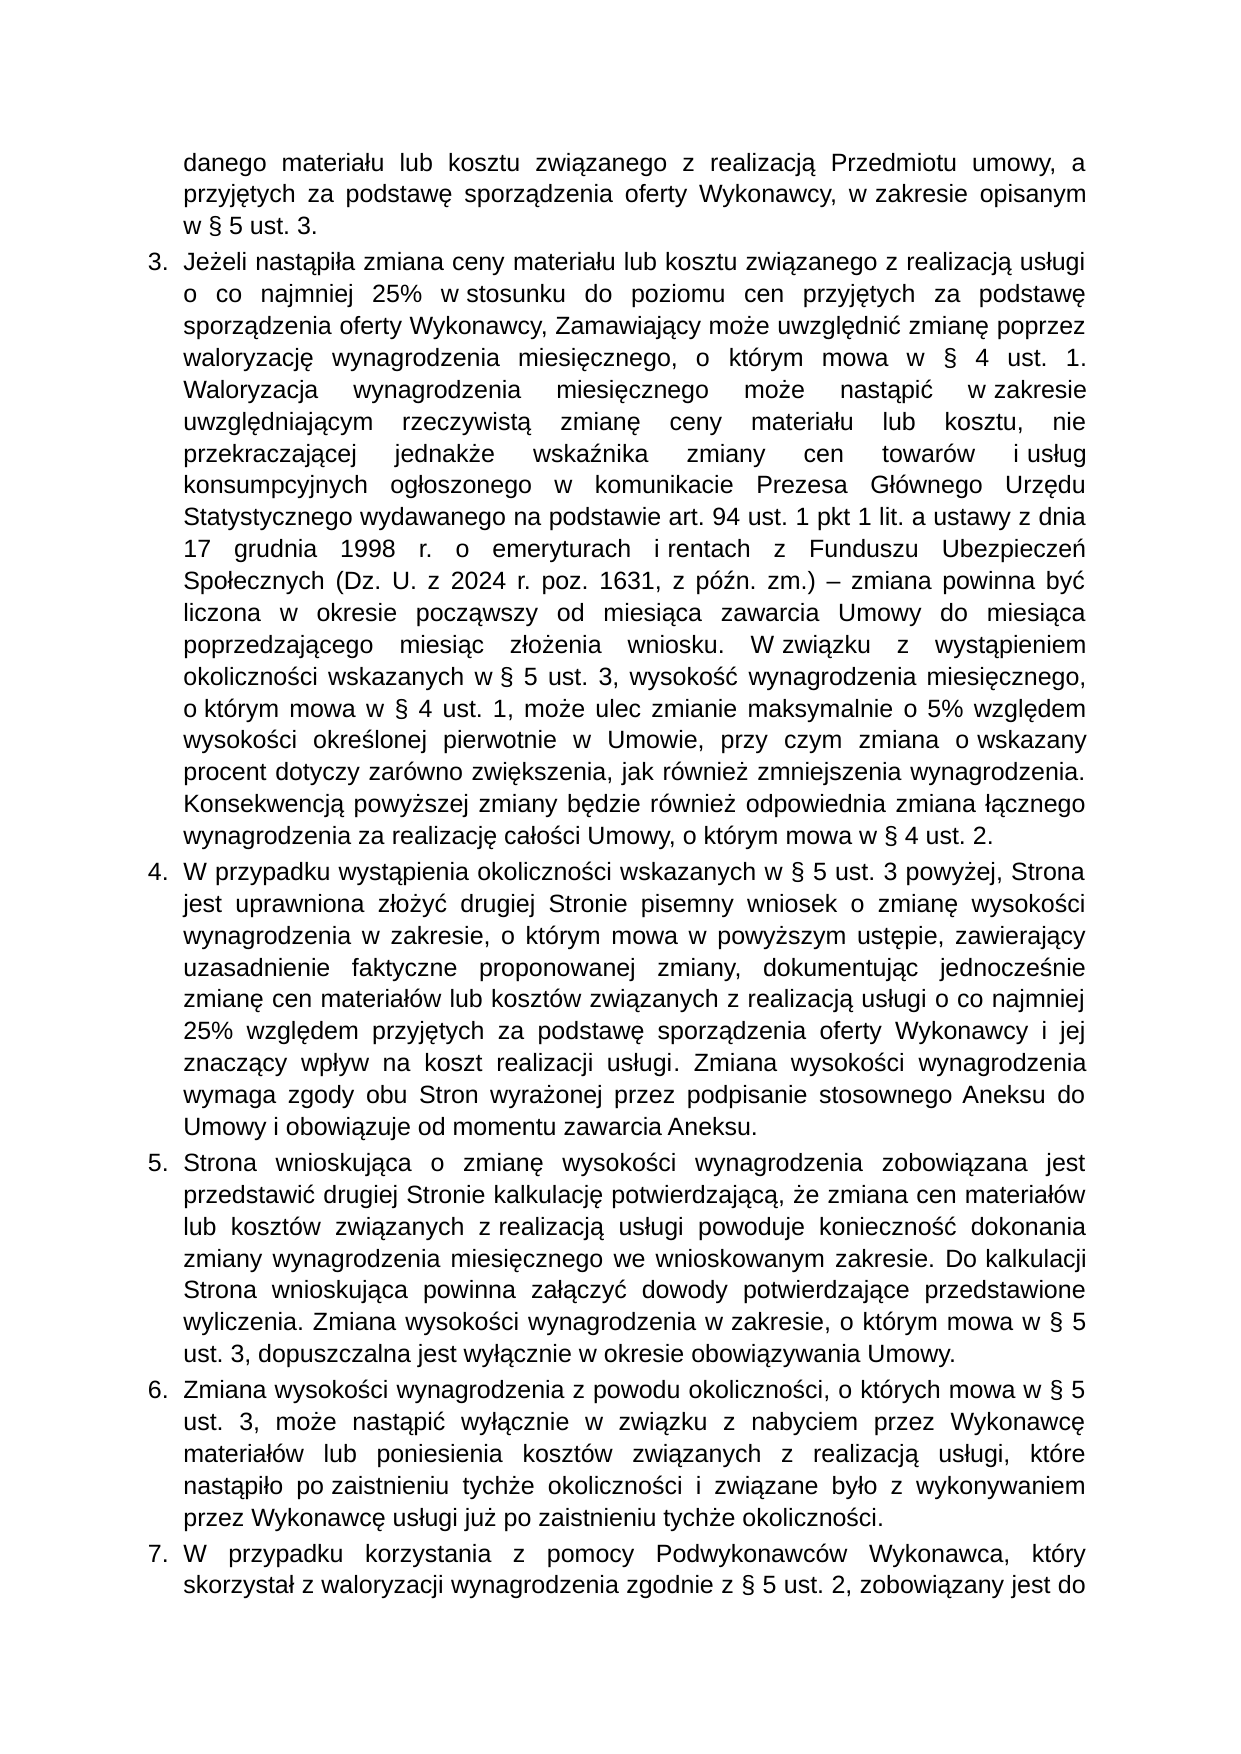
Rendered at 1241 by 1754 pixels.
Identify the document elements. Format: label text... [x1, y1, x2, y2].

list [148, 1538, 1087, 1599]
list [148, 148, 1087, 240]
list W przypadku wystąpienia okoliczności wskazanych w § 5 ust. 3 powyżej, Strona jest uprawniona złożyć drugiej Stronie pisemny wniosek o zmianę wysokości wynagrodzenia w zakresie, o którym mowa w powyższym ustępie, zawierający uzasadnienie faktyczne proponowanej zmiany, dokumentując jednocześnie zmianę cen materiałów lub kosztów związanych z realizacją usługi o co najmniej 25% względem przyjętych za podstawę sporządzenia oferty Wykonawcy i jej znaczący wpływ na koszt realizacji usługi. Zmiana wysokości wynagrodzenia wymaga zgody obu Stron wyrażonej przez podpisanie stosownego Aneksu do Umowy i obowiązuje od momentu zawarcia Aneksu. [148, 857, 1087, 1141]
list Zmiana wysokości wynagrodzenia z powodu okoliczności, o których mowa w § 5 ust. 3, może nastąpić wyłącznie w związku z nabyciem przez Wykonawcę materiałów lub poniesienia kosztów związanych z realizacją usługi, które nastąpiło po zaistnieniu tychże okoliczności i związane było z wykonywaniem przez Wykonawcę usługi już po zaistnieniu tychże okoliczności. [148, 1375, 1087, 1531]
list Jeżeli nastąpiła zmiana ceny materiału lub kosztu związanego z realizacją usługi o co najmniej 25% w stosunku do poziomu cen przyjętych za podstawę sporządzenia oferty Wykonawcy, Zamawiający może uwzględnić zmianę poprzez waloryzację wynagrodzenia miesięcznego, o którym mowa w § 4 ust. 1. Waloryzacja wynagrodzenia miesięcznego może nastąpić w zakresie uwzględniającym rzeczywistą zmianę ceny materiału lub kosztu, nie przekraczającej jednakże wskaźnika zmiany cen towarów i usług konsumpcyjnych ogłoszonego w komunikacie Prezesa Głównego Urzędu Statystycznego wydawanego na podstawie art. 94 ust. 1 pkt 1 lit. a ustawy z dnia 17 grudnia 1998 r. o emeryturach i rentach z Funduszu Ubezpieczeń Społecznych (Dz. U. z 2024 r. poz. 1631, z późn. zm.) – zmiana powinna być liczona w okresie począwszy od miesiąca zawarcia Umowy do miesiąca poprzedzającego miesiąc złożenia wniosku. W związku z wystąpieniem okoliczności wskazanych w § 5 ust. 3, wysokość wynagrodzenia miesięcznego, o którym mowa w § 4 ust. 1, może ulec zmianie maksymalnie o 5% względem wysokości określonej pierwotnie w Umowie, przy czym zmiana o wskazany procent dotyczy zarówno zwiększenia, jak również zmniejszenia wynagrodzenia. Konsekwencją powyższej zmiany będzie również odpowiednia zmiana łącznego wynagrodzenia za realizację całości Umowy, o którym mowa w § 4 ust. 2. [148, 247, 1087, 850]
list Strona wnioskująca o zmianę wysokości wynagrodzenia zobowiązana jest przedstawić drugiej Stronie kalkulację potwierdzającą, że zmiana cen materiałów lub kosztów związanych z realizacją usługi powoduje konieczność dokonania zmiany wynagrodzenia miesięcznego we wnioskowanym zakresie. Do kalkulacji Strona wnioskująca powinna załączyć dowody potwierdzające przedstawione wyliczenia. Zmiana wysokości wynagrodzenia w zakresie, o którym mowa w § 5 ust. 3, dopuszczalna jest wyłącznie w okresie obowiązywania Umowy. [148, 1148, 1087, 1368]
